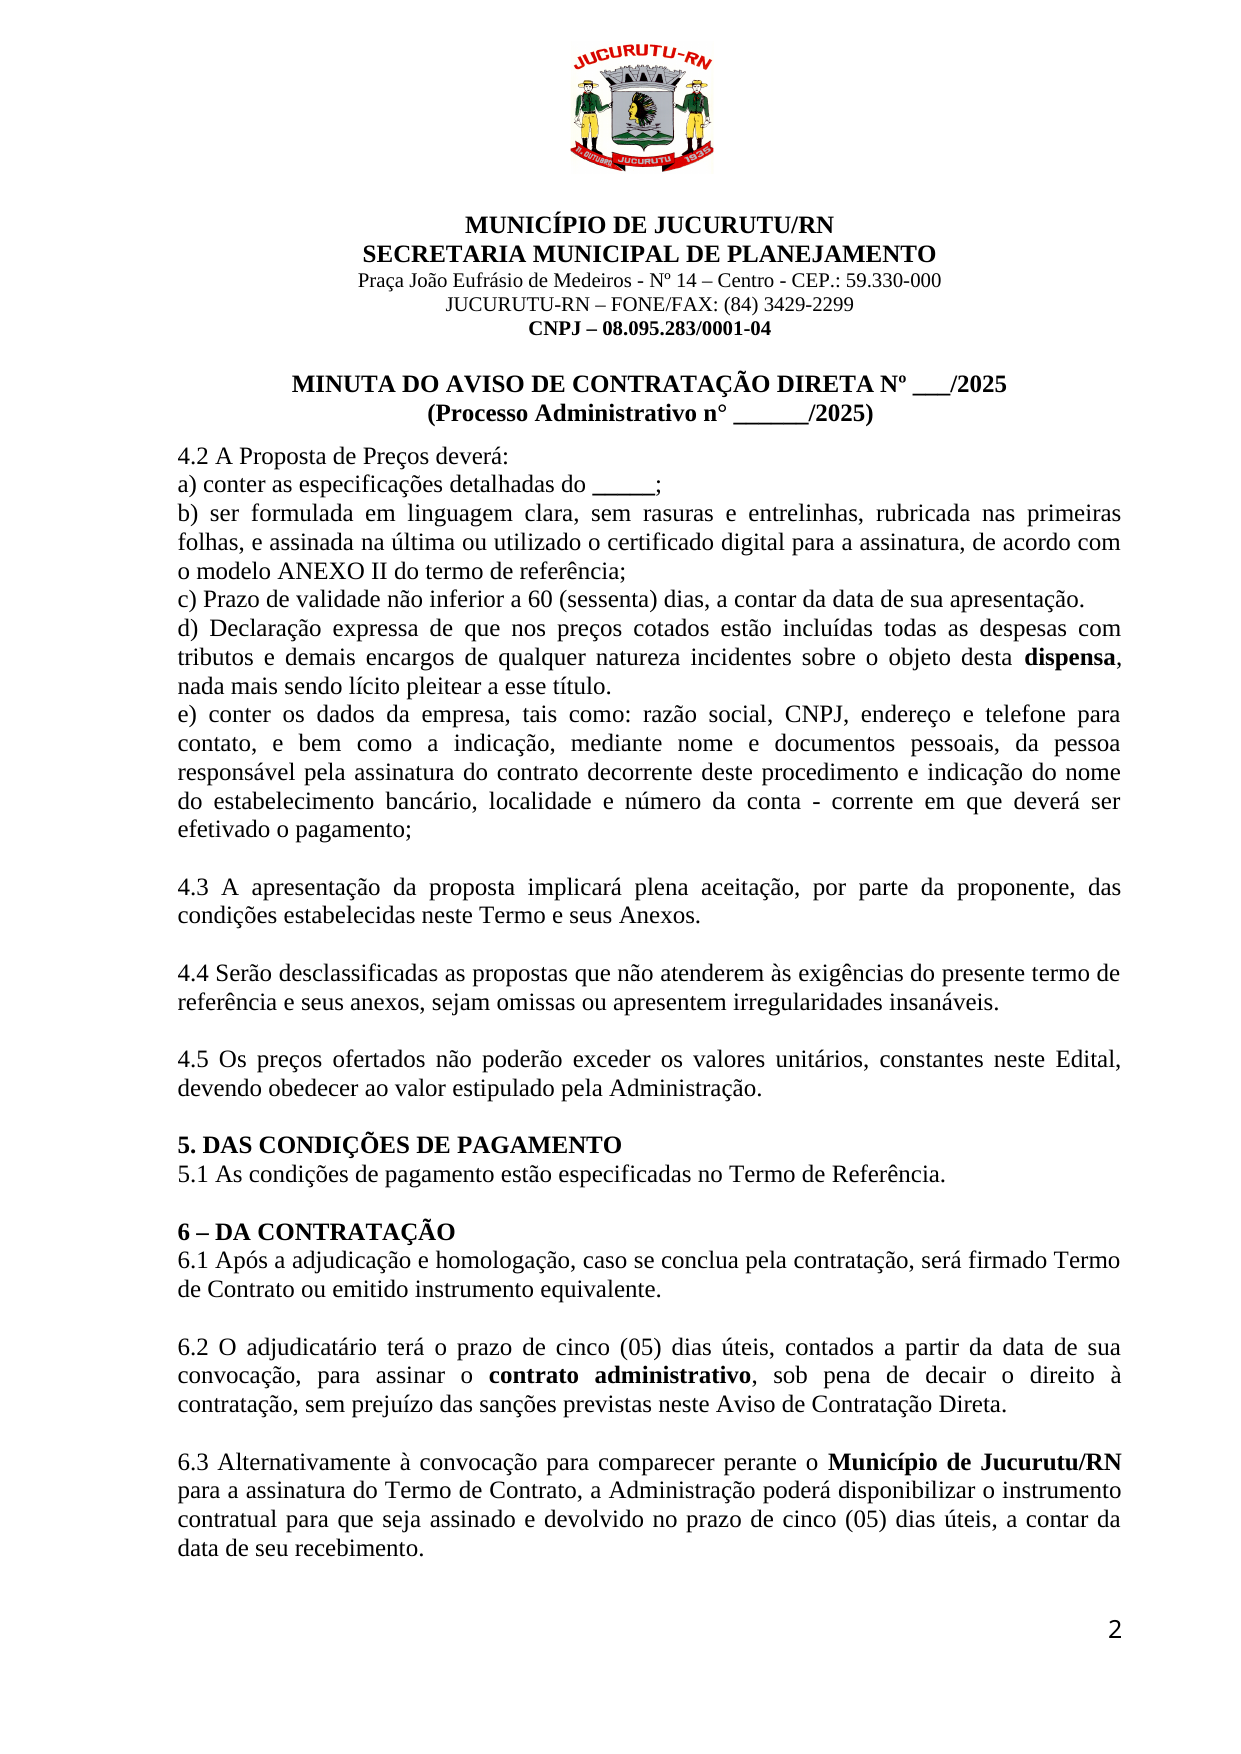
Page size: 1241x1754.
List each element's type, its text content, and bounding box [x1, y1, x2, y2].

list 4.3 A apresentação da proposta implicará plena aceitação, por parte da proponente, das condições estabelecidas neste Termo e seus Anexos. [177, 872, 1122, 929]
list 4.2 A Proposta de Preços deverá: [177, 441, 1122, 469]
list 4.5 Os preços ofertados não poderão exceder os valores unitários, constantes neste Edital, devendo obedecer ao valor estipulado pela Administração. [177, 1044, 1122, 1102]
list a) conter as especificações detalhadas do _____; [177, 469, 1122, 498]
list d) Declaração expressa de que nos preços cotados estão incluídas todas as despesas com tributos e demais encargos de qualquer natureza incidentes sobre o objeto desta dispensa, nada mais sendo lícito pleitear a esse título. [177, 613, 1122, 699]
list 6.2 O adjudicatário terá o prazo de cinco (05) dias úteis, contados a partir da data de sua convocação, para assinar o contrato administrativo, sob pena de decair o direito à contratação, sem prejuízo das sanções previstas neste Aviso de Contratação Direta. [177, 1332, 1122, 1418]
list 6.1 Após a adjudicação e homologação, caso se conclua pela contratação, será firmado Termo de Contrato ou emitido instrumento equivalente. [177, 1245, 1122, 1303]
list 5.1 As condições de pagamento estão especificadas no Termo de Referência. [177, 1159, 1122, 1188]
list b) ser formulada em linguagem clara, sem rasuras e entrelinhas, rubricada nas primeiras folhas, e assinada na última ou utilizado o certificado digital para a assinatura, de acordo com o modelo ANEXO II do termo de referência; [177, 498, 1122, 584]
list 5. DAS CONDIÇÕES DE PAGAMENTO [177, 1130, 1122, 1159]
list 4.4 Serão desclassificadas as propostas que não atenderem às exigências do presente termo de referência e seus anexos, sejam omissas ou apresentem irregularidades insanáveis. [177, 958, 1122, 1015]
subtitle 6 – DA CONTRATAÇÃO [177, 1217, 1122, 1245]
list e) conter os dados da empresa, tais como: razão social, CNPJ, endereço e telefone para contato, e bem como a indicação, mediante nome e documentos pessoais, da pessoa responsável pela assinatura do contrato decorrente deste procedimento e indicação do nome do estabelecimento bancário, localidade e número da conta - corrente em que deverá ser efetivado o pagamento; [177, 699, 1122, 843]
list 6.3 Alternativamente à convocação para comparecer perante o Município de Jucurutu/RN para a assinatura do Termo de Contrato, a Administração poderá disponibilizar o instrumento contratual para que seja assinado e devolvido no prazo de cinco (05) dias úteis, a contar da data de seu recebimento. [177, 1447, 1122, 1562]
list c) Prazo de validade não inferior a 60 (sessenta) dias, a contar da data de sua apresentação. [177, 584, 1122, 613]
